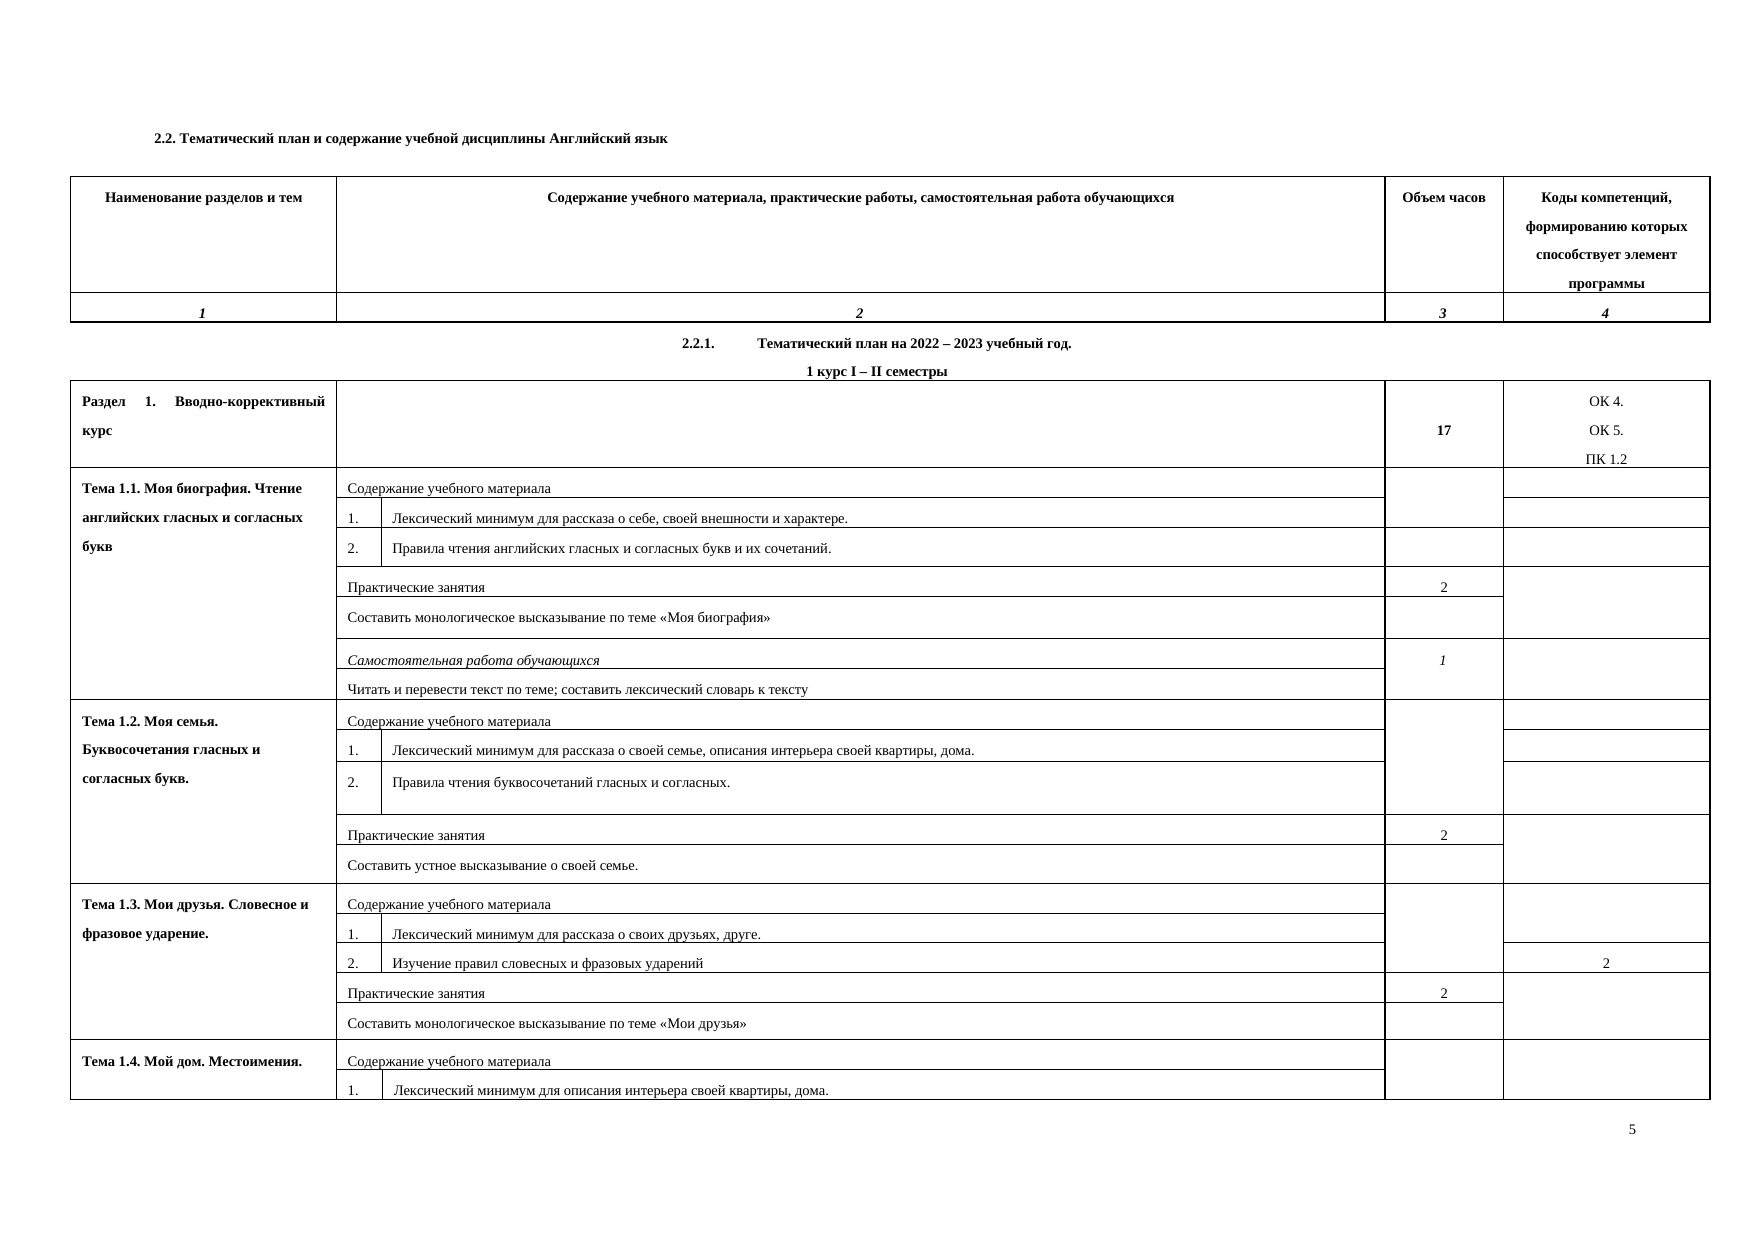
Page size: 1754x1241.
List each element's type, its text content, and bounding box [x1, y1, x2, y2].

table_cell 1. [337, 1070, 382, 1099]
table_cell Лексический минимум для описания интерьера своей квартиры, дома. [383, 1070, 1384, 1099]
table_cell 1. [337, 730, 381, 761]
table_header [337, 381, 1384, 467]
table_cell Тема 1.4. Мой дом. Местоимения. [71, 1040, 336, 1099]
table_header 17 [1386, 381, 1503, 467]
table_cell [1504, 567, 1709, 638]
table_cell [1504, 498, 1709, 527]
text 1 курс I – II семестры [118, 351, 1636, 380]
table_cell Содержание учебного материала [337, 884, 1384, 912]
table_cell Составить монологическое высказывание по теме «Мои друзья» [337, 1003, 1384, 1039]
table_cell Составить монологическое высказывание по теме «Моя биография» [337, 597, 1384, 638]
table_cell 2 [337, 293, 1384, 321]
table_header Объем часов [1386, 177, 1503, 292]
table_cell Самостоятельная работа обучающихся [337, 639, 1384, 668]
table_cell 2 [1386, 567, 1503, 596]
table_cell 2 [1504, 943, 1709, 972]
table_cell [1386, 468, 1503, 527]
table_cell [1504, 468, 1709, 497]
table_cell [1386, 845, 1503, 883]
table_cell Тема 1.3. Мои друзья. Словесное и фразовое ударение. [71, 884, 336, 1039]
table_cell [1386, 1003, 1503, 1039]
table_cell [1386, 528, 1503, 566]
table_header Наименование разделов и тем [71, 177, 336, 292]
table_cell [1504, 973, 1709, 1039]
table_cell 1. [337, 914, 381, 942]
table_header Коды компетенций, формированию которых способствует элемент программы [1504, 177, 1709, 292]
table_cell Практические занятия [337, 815, 1384, 843]
table_cell 2. [337, 943, 381, 972]
table_cell [1386, 1040, 1503, 1099]
table_cell Лексический минимум для рассказа о себе, своей внешности и характере. [382, 498, 1384, 527]
table_cell 2 [1386, 815, 1503, 843]
table_cell 3 [1386, 293, 1503, 321]
table_cell 4 [1504, 293, 1709, 321]
table_cell Практические занятия [337, 973, 1384, 1002]
table_cell Лексический минимум для рассказа о своей семье, описания интерьера своей квартиры, дома. [382, 730, 1384, 761]
table_cell Правила чтения английских гласных и согласных букв и их сочетаний. [382, 528, 1384, 566]
text 2.2.1. Тематический план на 2022 – 2023 учебный год. [118, 323, 1636, 351]
table_cell [1504, 730, 1709, 761]
table_cell [1386, 884, 1503, 972]
table_cell Содержание учебного материала [337, 468, 1384, 497]
table_cell 1 [71, 293, 336, 321]
table_cell [1504, 884, 1709, 942]
table_cell [1386, 597, 1503, 638]
text 2.2. Тематический план и содержание учебной дисциплины Английский язык [118, 118, 1636, 147]
table_cell Содержание учебного материала [337, 1040, 1384, 1069]
table_cell Тема 1.2. Моя семья. Буквосочетания гласных и согласных букв. [71, 700, 336, 883]
table_header Содержание учебного материала, практические работы, самостоятельная работа обучающихся [337, 177, 1384, 292]
table_cell 2 [1386, 973, 1503, 1002]
table_cell Содержание учебного материала [337, 700, 1384, 729]
table_cell [1504, 528, 1709, 566]
table_cell 1 [1386, 639, 1503, 699]
table_cell Практические занятия [337, 567, 1384, 596]
table_header Раздел 1. Вводно-коррективный курс [71, 381, 336, 467]
table_cell Изучение правил словесных и фразовых ударений [382, 943, 1384, 972]
table_cell 2. [337, 528, 381, 566]
table_cell [1504, 1040, 1709, 1099]
table_cell [1504, 700, 1709, 729]
table_cell 2. [337, 762, 381, 814]
table_header ОК 4. ОК 5. ПК 1.2 [1504, 381, 1709, 467]
table_cell [1504, 762, 1709, 814]
table_cell Лексический минимум для рассказа о своих друзьях, друге. [382, 914, 1384, 942]
table_cell 1. [337, 498, 381, 527]
table_cell Тема 1.1. Моя биография. Чтение английских гласных и согласных букв [71, 468, 336, 699]
table_cell Правила чтения буквосочетаний гласных и согласных. [382, 762, 1384, 814]
table_cell [1504, 815, 1709, 883]
table_cell [1504, 639, 1709, 699]
table_cell Читать и перевести текст по теме; составить лексический словарь к тексту [337, 669, 1384, 699]
table_cell Составить устное высказывание о своей семье. [337, 845, 1384, 883]
table_cell [1386, 700, 1503, 814]
